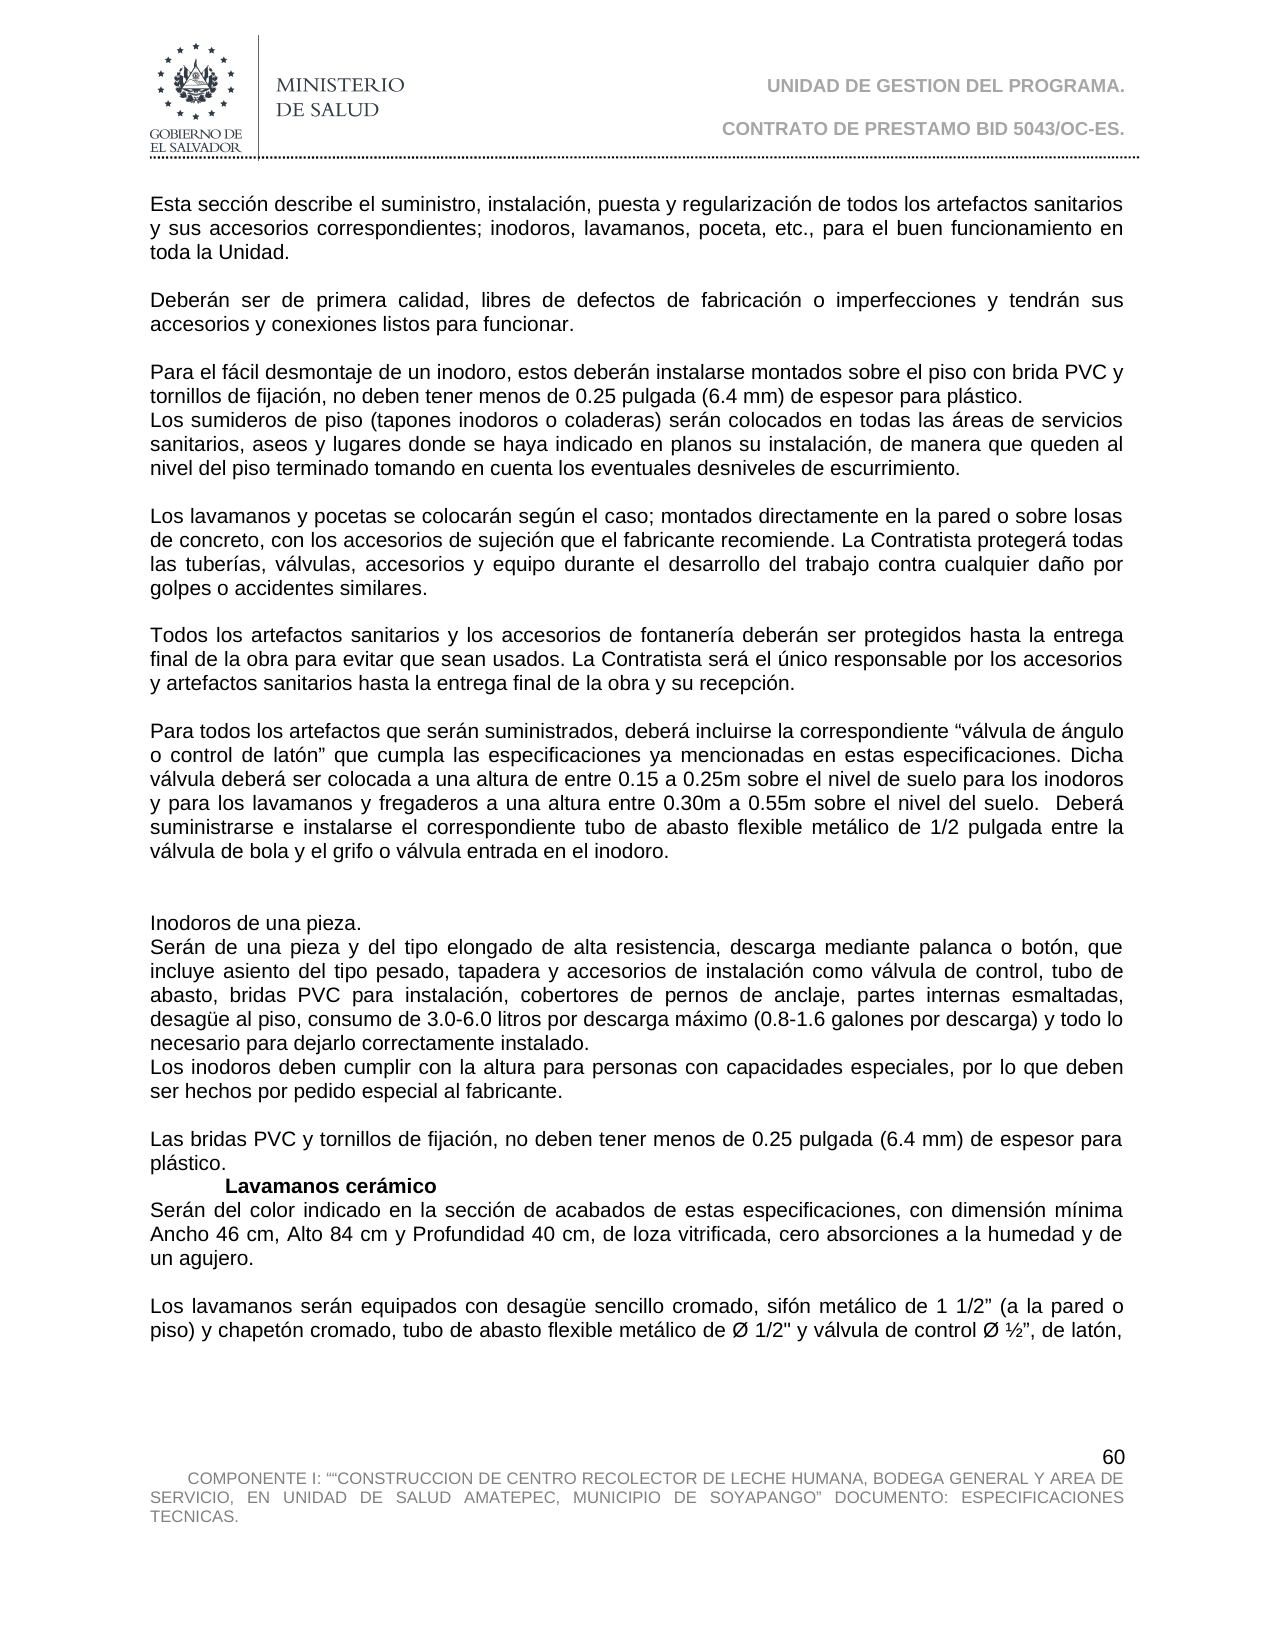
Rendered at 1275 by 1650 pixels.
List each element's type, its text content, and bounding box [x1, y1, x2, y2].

text Para todos los artefactos que serán suministrados, deberá incluirse la correspondiente “válvula de ángulo o control de latón” que cumpla las especificaciones ya mencionadas en estas especificaciones. Dicha válvula deberá ser colocada a una altura de entre 0.15 a 0.25m sobre el nivel de suelo para los inodoros y para los lavamanos y fregaderos a una altura entre 0.30m a 0.55m sobre el nivel del suelo. Deberá suministrarse e instalarse el correspondiente tubo de abasto flexible metálico de 1/2 pulgada entre la válvula de bola y el grifo o válvula entrada en el inodoro. [150, 719, 1125, 863]
text Los lavamanos y pocetas se colocarán según el caso; montados directamente en la pared o sobre losas de concreto, con los accesorios de sujeción que el fabricante recomiende. La Contratista protegerá todas las tuberías, válvulas, accesorios y equipo durante el desarrollo del trabajo contra cualquier daño por golpes o accidentes similares. [150, 503, 1125, 599]
text Serán de una pieza y del tipo elongado de alta resistencia, descarga mediante palanca o botón, que incluye asiento del tipo pesado, tapadera y accesorios de instalación como válvula de control, tubo de abasto, bridas PVC para instalación, cobertores de pernos de anclaje, partes internas esmaltadas, desagüe al piso, consumo de 3.0-6.0 litros por descarga máximo (0.8-1.6 galones por descarga) y todo lo necesario para dejarlo correctamente instalado. [150, 935, 1125, 1054]
text Lavamanos cerámico [225, 1174, 1125, 1198]
text Inodoros de una pieza. [150, 911, 1125, 935]
text Las bridas PVC y tornillos de fijación, no deben tener menos de 0.25 pulgada (6.4 mm) de espesor para plástico. [150, 1126, 1125, 1174]
text Para el fácil desmontaje de un inodoro, estos deberán instalarse montados sobre el piso con brida PVC y tornillos de fijación, no deben tener menos de 0.25 pulgada (6.4 mm) de espesor para plástico. [150, 360, 1125, 408]
picture [150, 35, 405, 161]
text Los inodoros deben cumplir con la altura para personas con capacidades especiales, por lo que deben ser hechos por pedido especial al fabricante. [150, 1054, 1125, 1102]
text Esta sección describe el suministro, instalación, puesta y regularización de todos los artefactos sanitarios y sus accesorios correspondientes; inodoros, lavamanos, poceta, etc., para el buen funcionamiento en toda la Unidad. [150, 192, 1125, 264]
text Todos los artefactos sanitarios y los accesorios de fontanería deberán ser protegidos hasta la entrega final de la obra para evitar que sean usados. La Contratista será el único responsable por los accesorios y artefactos sanitarios hasta la entrega final de la obra y su recepción. [150, 623, 1125, 695]
text Serán del color indicado en la sección de acabados de estas especificaciones, con dimensión mínima Ancho 46 cm, Alto 84 cm y Profundidad 40 cm, de loza vitrificada, cero absorciones a la humedad y de un agujero. [150, 1198, 1125, 1270]
text Deberán ser de primera calidad, libres de defectos de fabricación o imperfecciones y tendrán sus accesorios y conexiones listos para funcionar. [150, 288, 1125, 336]
text Los sumideros de piso (tapones inodoros o coladeras) serán colocados en todas las áreas de servicios sanitarios, aseos y lugares donde se haya indicado en planos su instalación, de manera que queden al nivel del piso terminado tomando en cuenta los eventuales desniveles de escurrimiento. [150, 408, 1125, 479]
